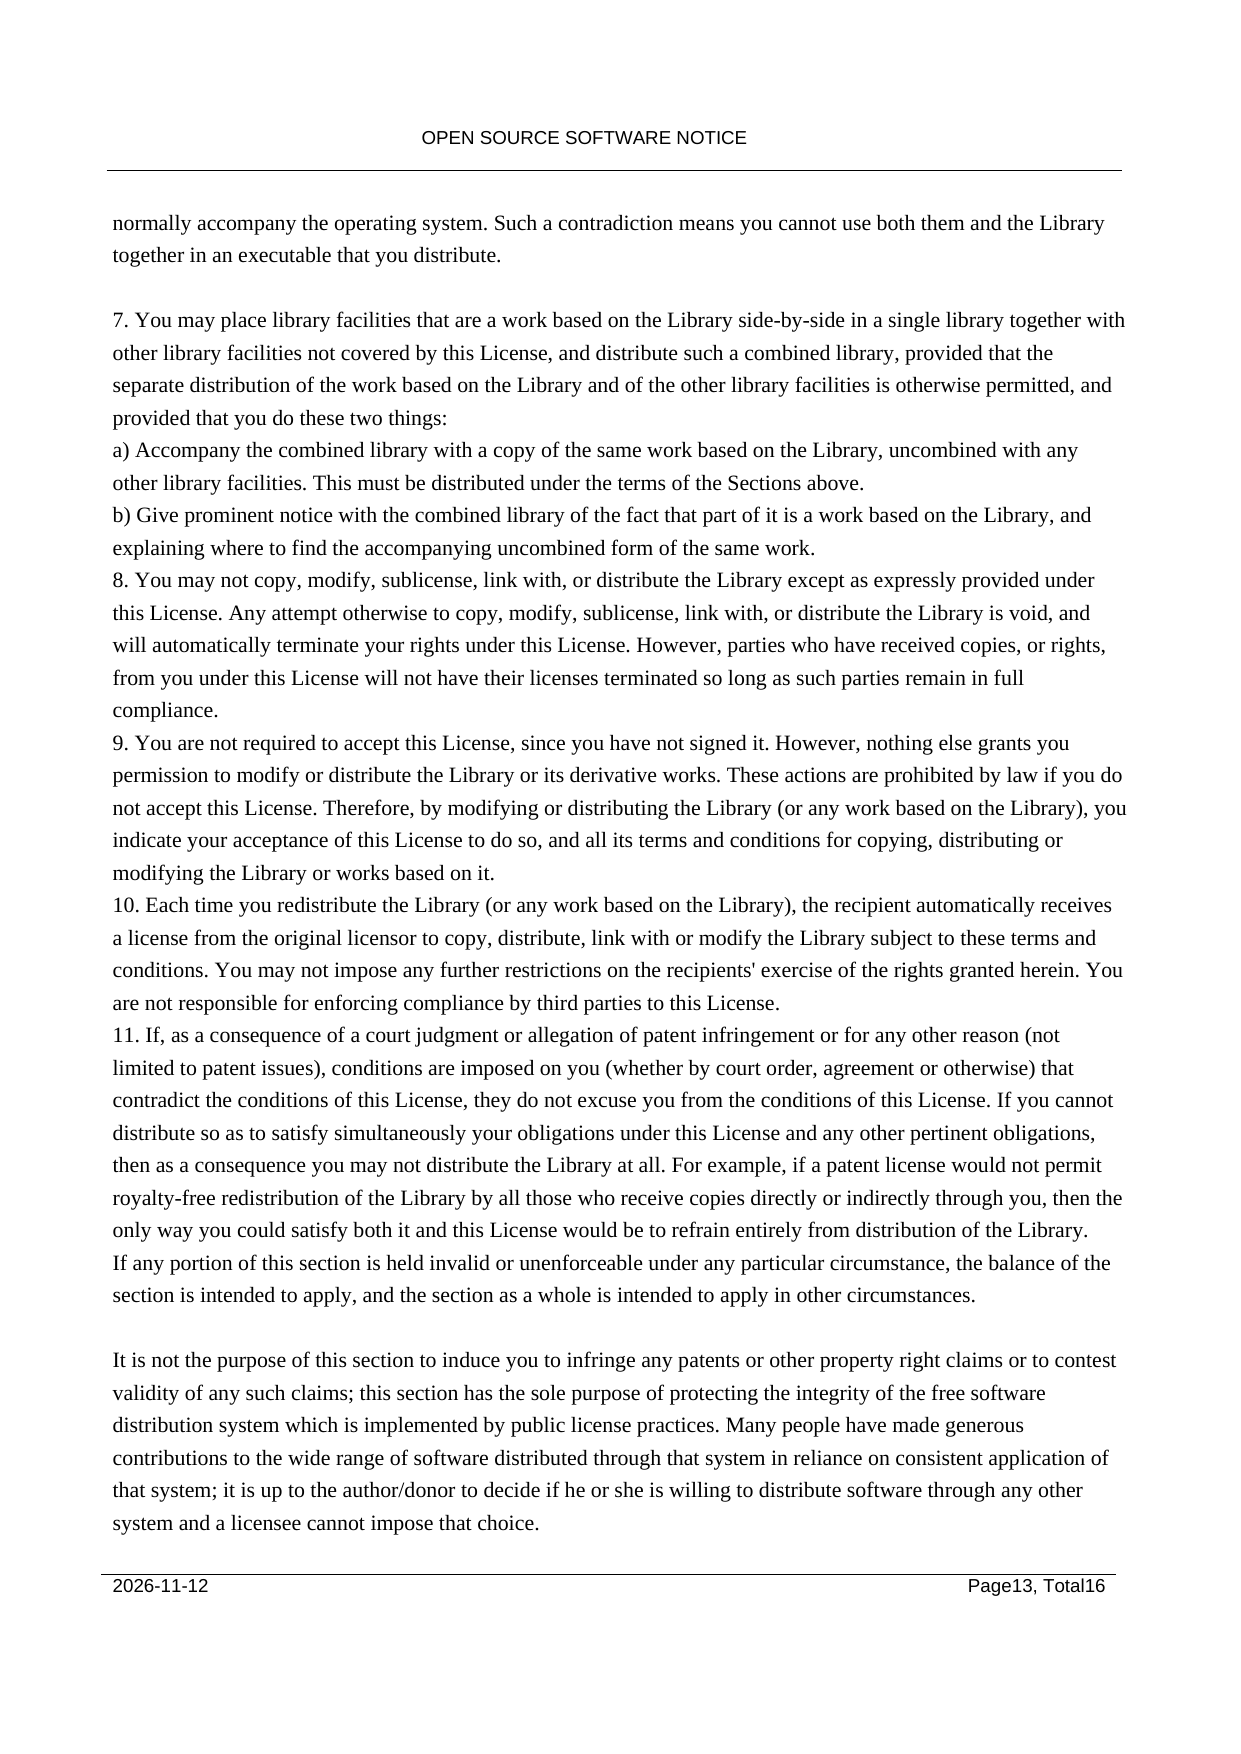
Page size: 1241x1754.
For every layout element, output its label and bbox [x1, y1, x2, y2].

text [112, 206, 1128, 1539]
